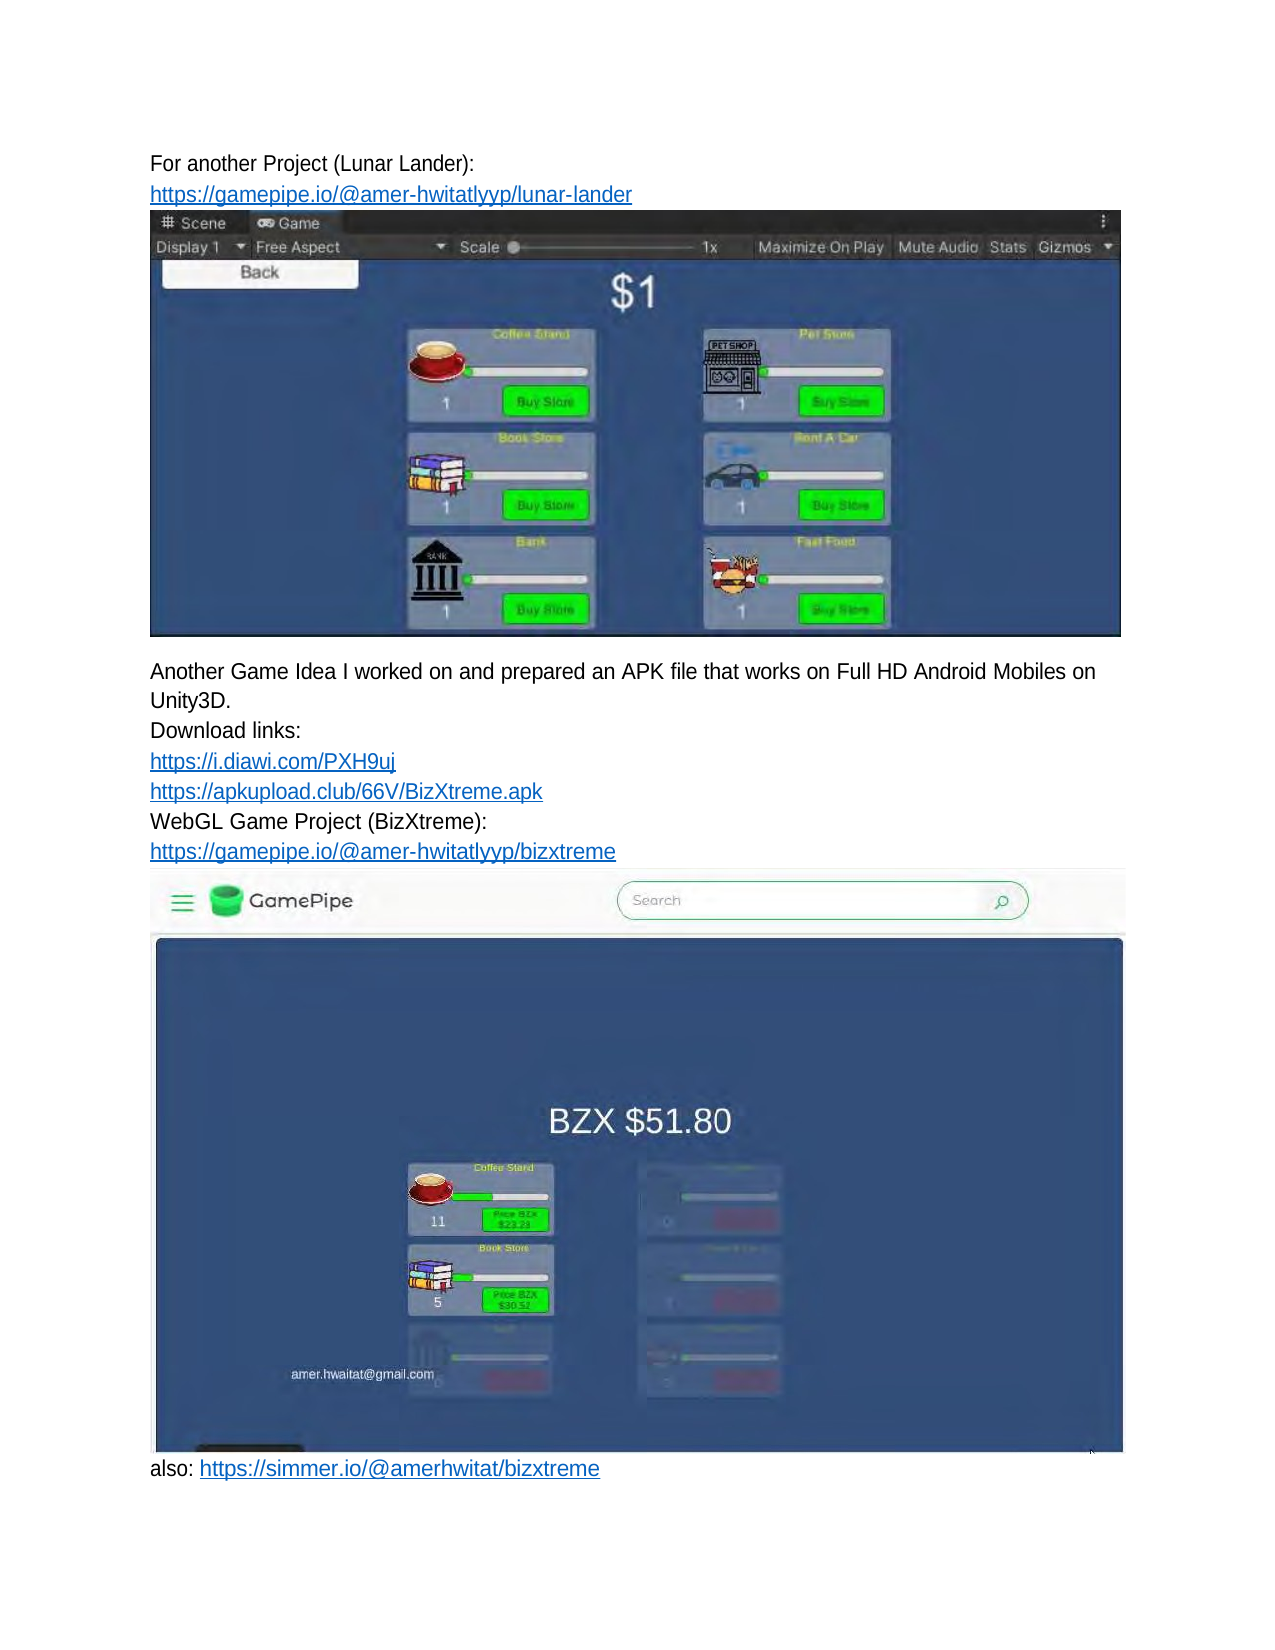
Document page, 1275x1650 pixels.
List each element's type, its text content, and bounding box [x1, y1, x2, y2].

text https://gamepipe.io/@amer-hwitatlyyp/lunar-lander [150, 181, 1189, 207]
text Another Game Idea I worked on and prepared an APK file that works on Full HD Android Mobiles on Unity3D. [150, 658, 1108, 714]
text Download links: https://i.diawi.com/PXH9uj https://apkupload.club/66V/BizXtreme.apk WebGL Game Project (BizXtreme): [150, 717, 547, 834]
text For another Project (Lunar Lander): [150, 150, 1189, 177]
picture [150, 868, 1126, 1454]
text https://gamepipe.io/@amer-hwitatlyyp/bizxtreme [150, 838, 1189, 864]
picture [150, 210, 1121, 637]
